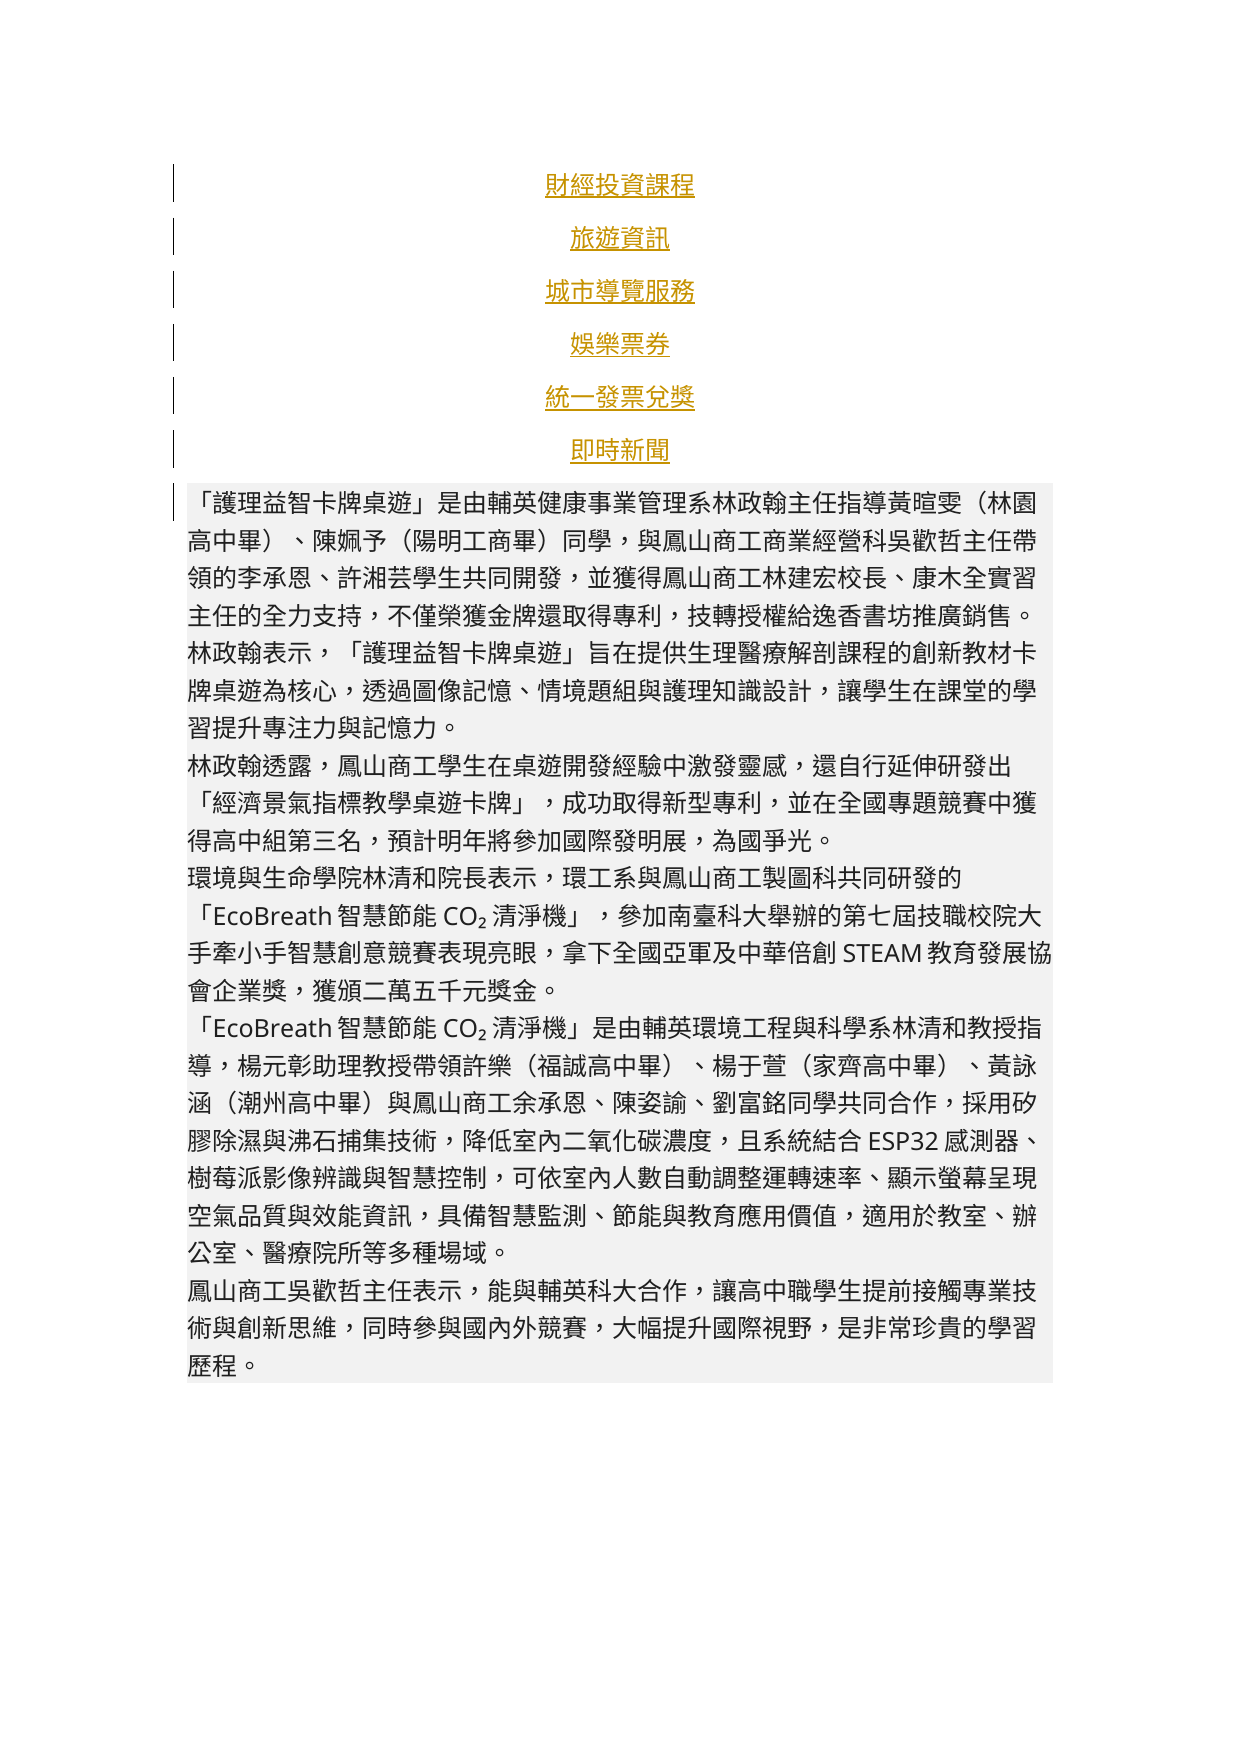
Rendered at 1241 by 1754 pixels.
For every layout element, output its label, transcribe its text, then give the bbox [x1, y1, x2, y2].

text 林政翰透露，鳳山商工學生在桌遊開發經驗中激發靈感，還自行延伸研發出「經濟景氣指標教學桌遊卡牌」，成功取得新型專利，並在全國專題競賽中獲得高中組第三名，預計明年將參加國際發明展，為國爭光。 環境與生命學院林清和院長表示，環工系與鳳山商工製圖科共同研發的「EcoBreath智慧節能CO₂清淨機」，參加南臺科大舉辦的第七屆技職校院大手牽小手智慧創意競賽表現亮眼，拿下全國亞軍及中華倍創STEAM教育發展協會企業獎，獲頒二萬五千元獎金。 [187, 746, 1053, 1008]
text 「護理益智卡牌桌遊」是由輔英健康事業管理系林政翰主任指導黃暄雯（林園高中畢）、陳姵予（陽明工商畢）同學，與鳳山商工商業經營科吳歡哲主任帶領的李承恩、許湘芸學生共同開發，並獲得鳳山商工林建宏校長、康木全實習主任的全力支持，不僅榮獲金牌還取得專利，技轉授權給逸香書坊推廣銷售。 [187, 483, 1053, 633]
text 「EcoBreath智慧節能CO₂清淨機」是由輔英環境工程與科學系林清和教授指導，楊元彰助理教授帶領許樂（福誠高中畢）、楊于萱（家齊高中畢）、黃詠涵（潮州高中畢）與鳳山商工余承恩、陳姿諭、劉富銘同學共同合作，採用矽膠除濕與沸石捕集技術，降低室內二氧化碳濃度，且系統結合ESP32感測器、樹莓派影像辨識與智慧控制，可依室內人數自動調整運轉速率、顯示螢幕呈現空氣品質與效能資訊，具備智慧監測、節能與教育應用價值，適用於教室、辦公室、醫療院所等多種場域。 [187, 1008, 1053, 1271]
text 鳳山商工吳歡哲主任表示，能與輔英科大合作，讓高中職學生提前接觸專業技術與創新思維，同時參與國內外競賽，大幅提升國際視野，是非常珍貴的學習歷程。 [187, 1271, 1053, 1383]
text 林政翰表示，「護理益智卡牌桌遊」旨在提供生理醫療解剖課程的創新教材卡牌桌遊為核心，透過圖像記憶、情境題組與護理知識設計，讓學生在課堂的學習提升專注力與記憶力。 [187, 633, 1053, 746]
